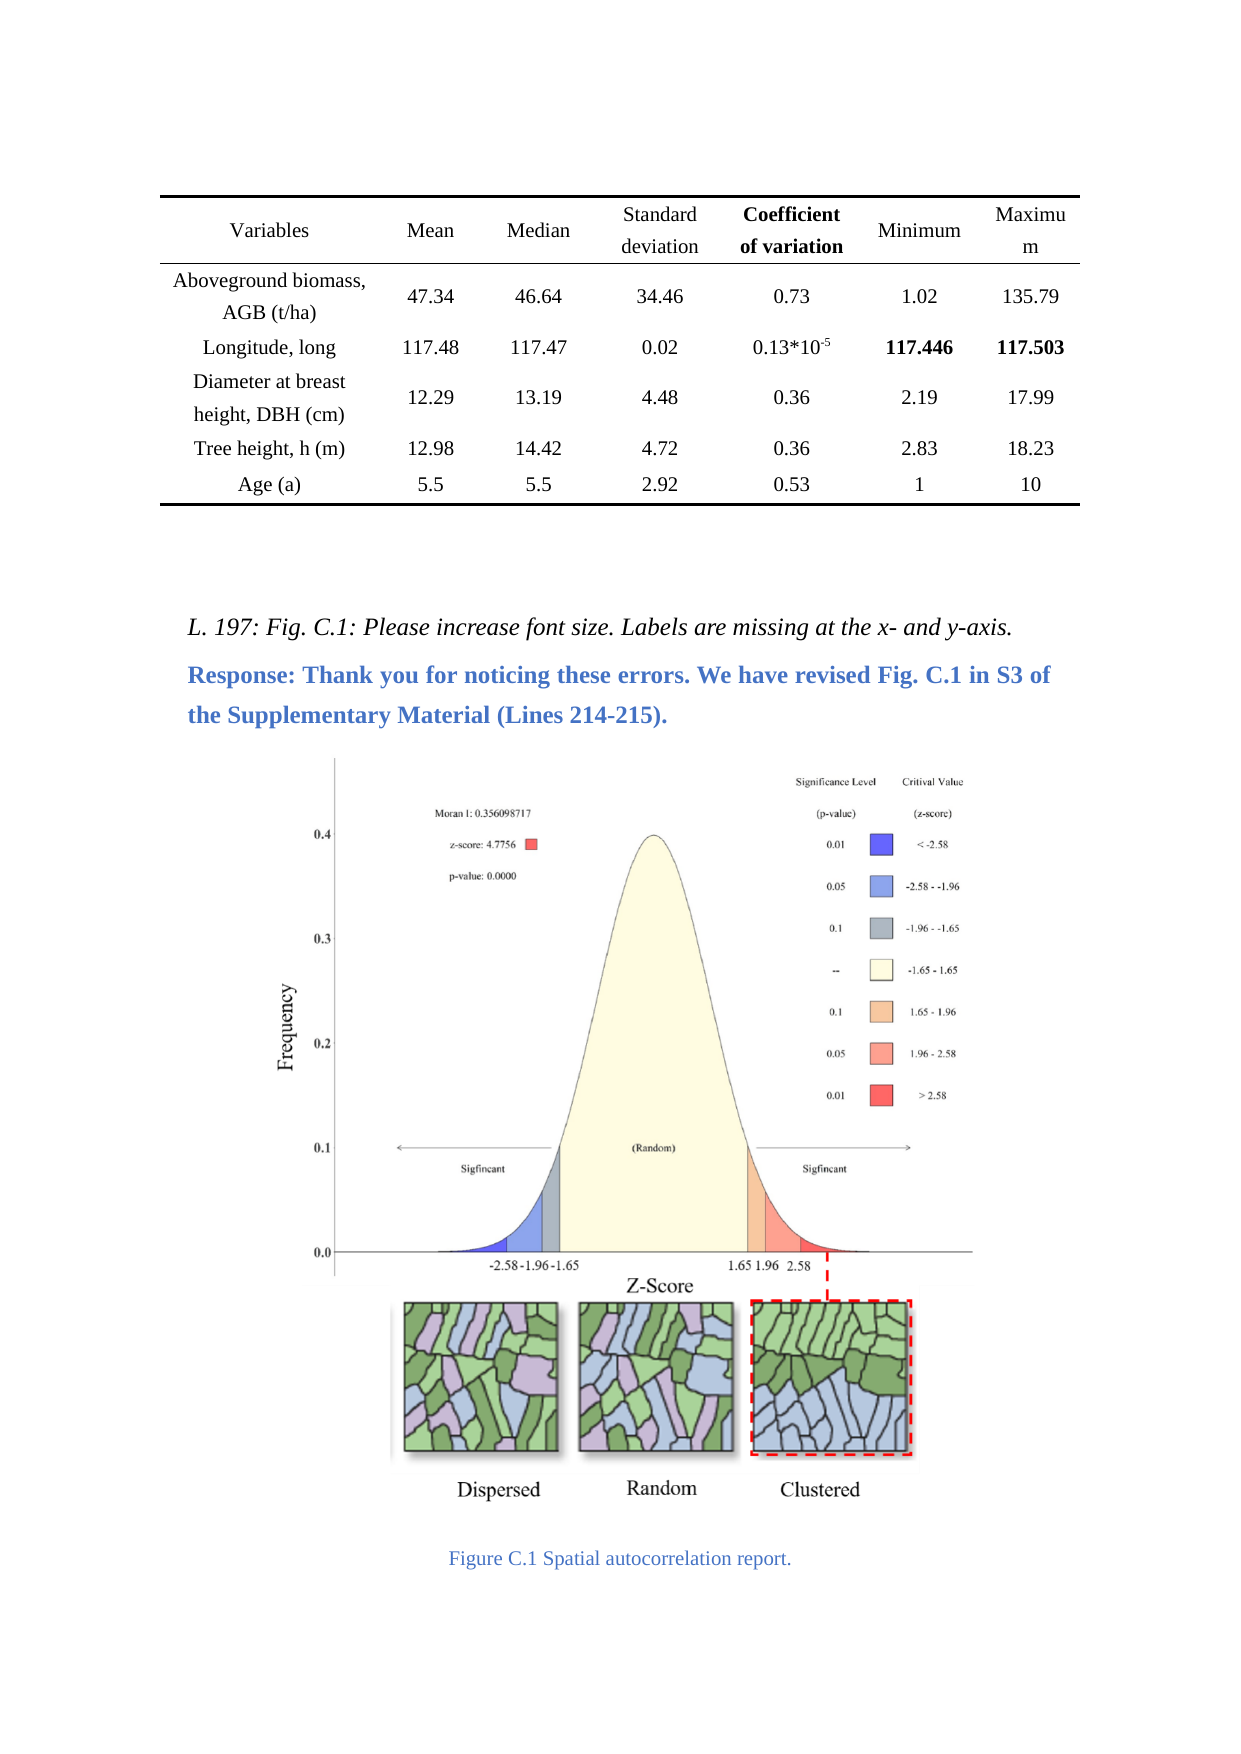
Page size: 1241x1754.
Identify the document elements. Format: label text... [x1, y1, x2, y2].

table_cell 12.98 [379, 430, 482, 466]
table_cell Diameter at breast height, DBH (cm) [160, 365, 379, 430]
table_cell 0.73 [725, 264, 858, 329]
table_cell 14.42 [482, 430, 595, 466]
table_cell 5.5 [379, 466, 482, 502]
table_cell 1.02 [858, 264, 981, 329]
table_cell Tree height, h (m) [160, 430, 379, 466]
table_cell 4.48 [595, 365, 725, 430]
table_cell 1 [858, 466, 981, 502]
table_cell 117.48 [379, 329, 482, 365]
table_cell 2.83 [858, 430, 981, 466]
table_cell 0.13*10-5 [725, 329, 858, 365]
picture [265, 746, 975, 1514]
table_header Maximum [981, 198, 1080, 263]
text Figure C.1 Spatial autocorrelation report. [187, 1542, 1053, 1574]
table_header Standard deviation [595, 198, 725, 263]
table_cell 117.446 [858, 329, 981, 365]
table_cell 0.36 [725, 430, 858, 466]
table_cell 117.503 [981, 329, 1080, 365]
table_header Minimum [858, 198, 981, 263]
table_cell 117.47 [482, 329, 595, 365]
table_cell 13.19 [482, 365, 595, 430]
table_cell 135.79 [981, 264, 1080, 329]
table_cell 5.5 [482, 466, 595, 502]
table_cell 10 [981, 466, 1080, 502]
table_cell 18.23 [981, 430, 1080, 466]
table_header Median [482, 198, 595, 263]
table_cell 34.46 [595, 264, 725, 329]
table_cell 4.72 [595, 430, 725, 466]
table_cell 12.29 [379, 365, 482, 430]
table_cell 0.36 [725, 365, 858, 430]
text L. 197: Fig. C.1: Please increase font size. Labels are missing at the x- and y-axis. [187, 610, 1053, 642]
table_header Variables [160, 198, 379, 263]
table_cell 0.02 [595, 329, 725, 365]
table_cell Age (a) [160, 466, 379, 502]
table_cell 17.99 [981, 365, 1080, 430]
table_cell 2.19 [858, 365, 981, 430]
table_cell 47.34 [379, 264, 482, 329]
table_cell Aboveground biomass, AGB (t/ha) [160, 264, 379, 329]
table_cell 0.53 [725, 466, 858, 502]
text Response: Thank you for noticing these errors. We have revised Fig. C.1 in S3 of the Supplementary Material (Lines 214-215). [187, 658, 1053, 731]
table_cell 46.64 [482, 264, 595, 329]
table_cell Longitude, long [160, 329, 379, 365]
table_header Mean [379, 198, 482, 263]
table_cell 2.92 [595, 466, 725, 502]
table_header Coefficient of variation [725, 198, 858, 263]
